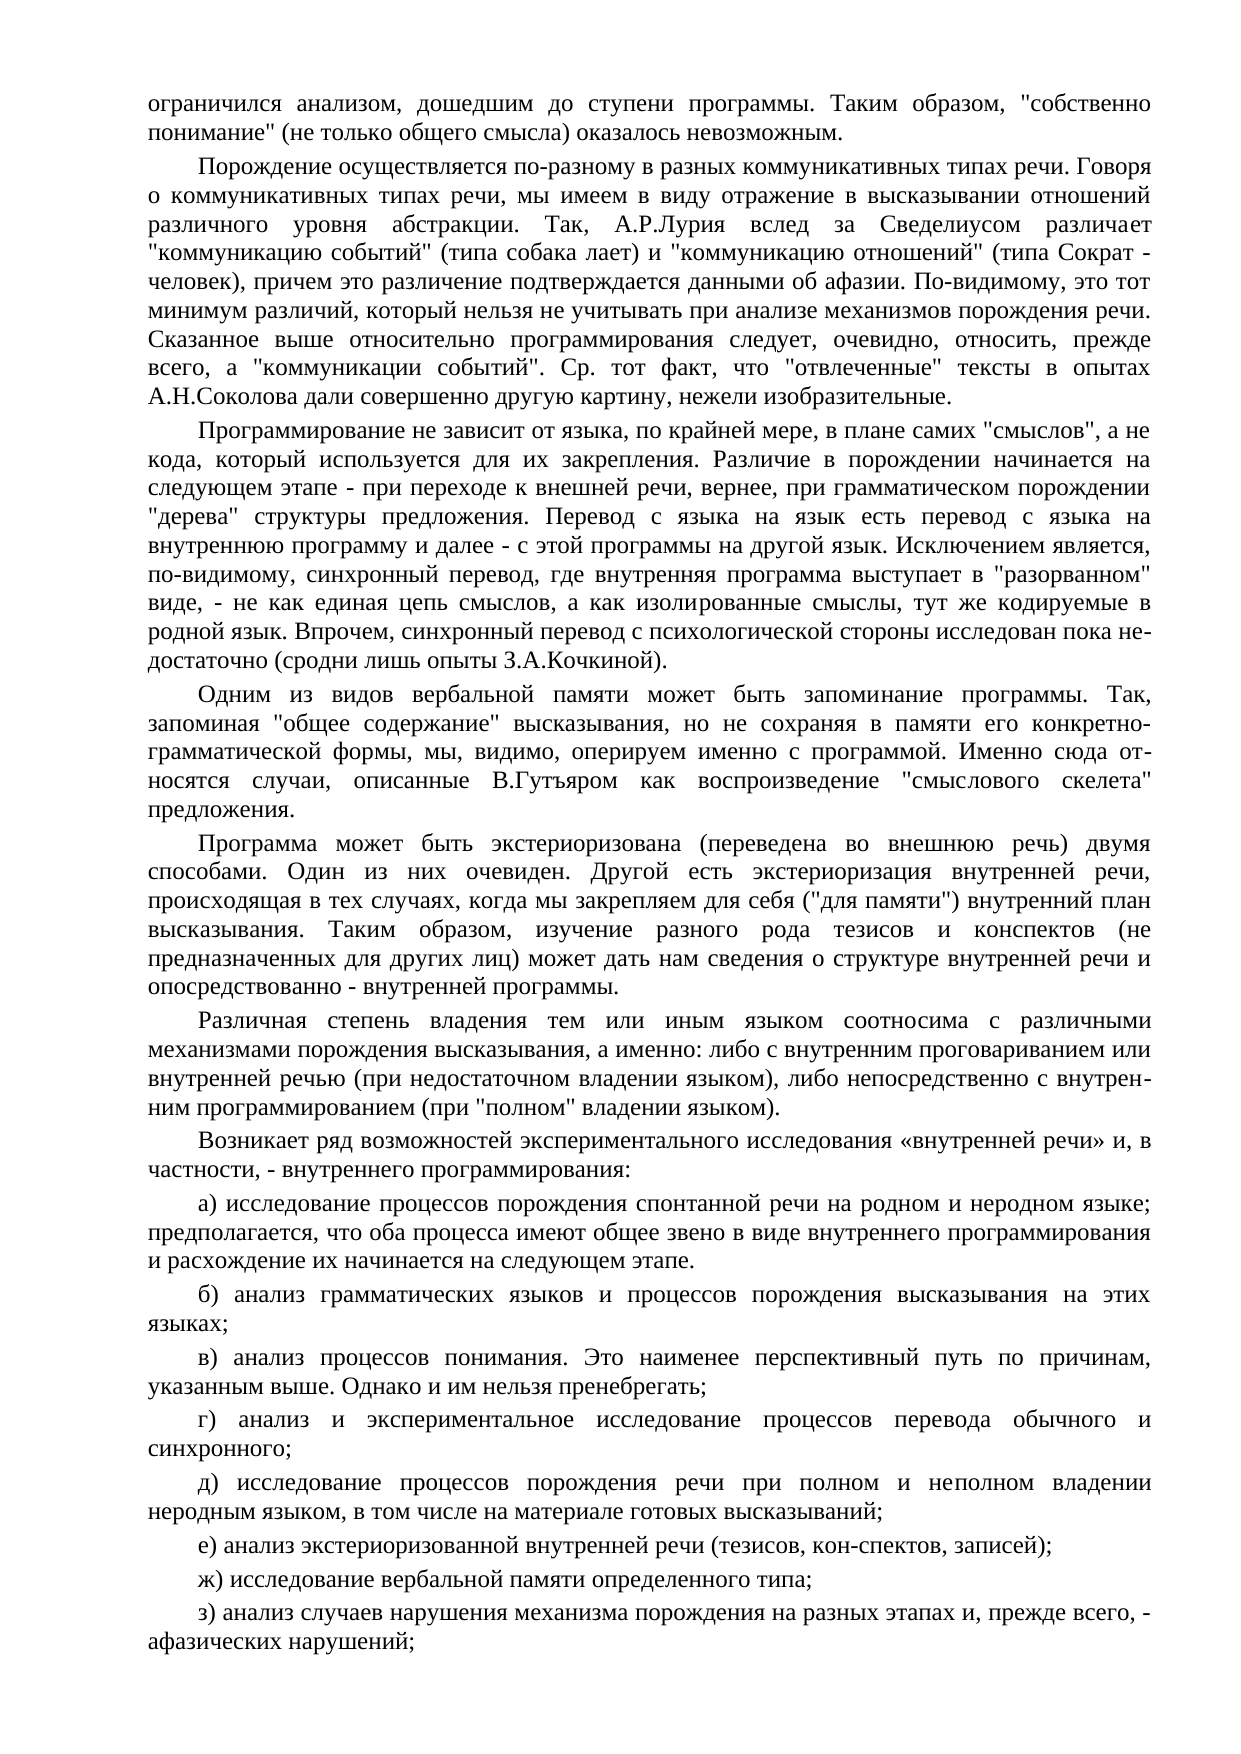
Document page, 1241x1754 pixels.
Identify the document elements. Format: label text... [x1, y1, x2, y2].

text Возникает ряд возможностей экспериментального исследования «внутренней речи» и, в частности, - внутреннего программирования: [148, 1125, 1152, 1183]
text Одним из видов вербальной памяти может быть запоминание программы. Так, запоминая "общее содержание" высказывания, но не сохраняя в памяти его конкретно-грамматической формы, мы, видимо, оперируем именно с программой. Именно сюда относятся случаи, описанные В.Гутъяром как воспроизведение "смыслового скелета" предложения. [148, 679, 1152, 823]
text д) исследование процессов порождения речи при полном и неполном владении неродным языком, в том числе на материале готовых высказываний; [148, 1467, 1152, 1525]
text Программирование не зависит от языка, по крайней мере, в плане самих "смыслов", а не кода, который используется для их закрепления. Различие в порождении начинается на следующем этапе - при переходе к внешней речи, вернее, при грамматическом порождении "дерева" структуры предложения. Перевод с языка на язык есть перевод с языка на внутреннюю программу и далее - с этой программы на другой язык. Исключением является, по-видимому, синхронный перевод, где внутренняя программа выступает в "разорванном" виде, - не как единая цепь смыслов, а как изолированные смыслы, тут же кодируемые в родной язык. Впрочем, синхронный перевод с психологической стороны исследован пока недостаточно (сродни лишь опыты З.А.Кочкиной). [148, 415, 1152, 674]
text б) анализ грамматических языков и процессов порождения высказывания на этих языках; [148, 1279, 1152, 1337]
text а) исследование процессов порождения спонтанной речи на родном и неродном языке; предполагается, что оба процесса имеют общее звено в виде внутреннего программирования и расхождение их начинается на следующем этапе. [148, 1188, 1152, 1274]
text Порождение осуществляется по-разному в разных коммуникативных типах речи. Говоря о коммуникативных типах речи, мы имеем в виду отражение в высказывании отношений различного уровня абстракции. Так, А.Р.Лурия вслед за Сведелиусом различает "коммуникацию событий" (типа собака лает) и "коммуникацию отношений" (типа Сократ - человек), причем это различение подтверждается данными об афазии. По-видимому, это тот минимум различий, который нельзя не учитывать при анализе механизмов порождения речи. Сказанное выше относительно программирования следует, очевидно, относить, прежде всего, а "коммуникации событий". Ср. тот факт, что "отвлеченные" тексты в опытах А.Н.Соколова дали совершенно другую картину, нежели изобразительные. [148, 151, 1152, 410]
text Различная степень владения тем или иным языком соотносима с различными механизмами порождения высказывания, а именно: либо с внутренним проговариванием или внутренней речью (при недостаточном владении языком), либо непосредственно с внутренним программированием (при "полном" владении языком). [148, 1005, 1152, 1120]
text г) анализ и экспериментальное исследование процессов перевода обычного и синхронного; [148, 1404, 1152, 1462]
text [148, 88, 1152, 146]
text е) анализ экстериоризованной внутренней речи (тезисов, кон-спектов, записей); [148, 1530, 1152, 1558]
text в) анализ процессов понимания. Это наименее перспективный путь по причинам, указанным выше. Однако и им нельзя пренебрегать; [148, 1342, 1152, 1399]
text ж) исследование вербальной памяти определенного типа; [148, 1564, 1152, 1592]
text з) анализ случаев нарушения механизма порождения на разных этапах и, прежде всего, - афазических нарушений; [148, 1597, 1152, 1655]
text Программа может быть экстериоризована (переведена во внешнюю речь) двумя способами. Один из них очевиден. Другой есть экстериоризация внутренней речи, происходящая в тех случаях, когда мы закрепляем для себя ("для памяти") внутренний план высказывания. Таким образом, изучение разного рода тезисов и конспектов (не предназначенных для других лиц) может дать нам сведения о структуре внутренней речи и опосредствованно - внутренней программы. [148, 828, 1152, 1000]
